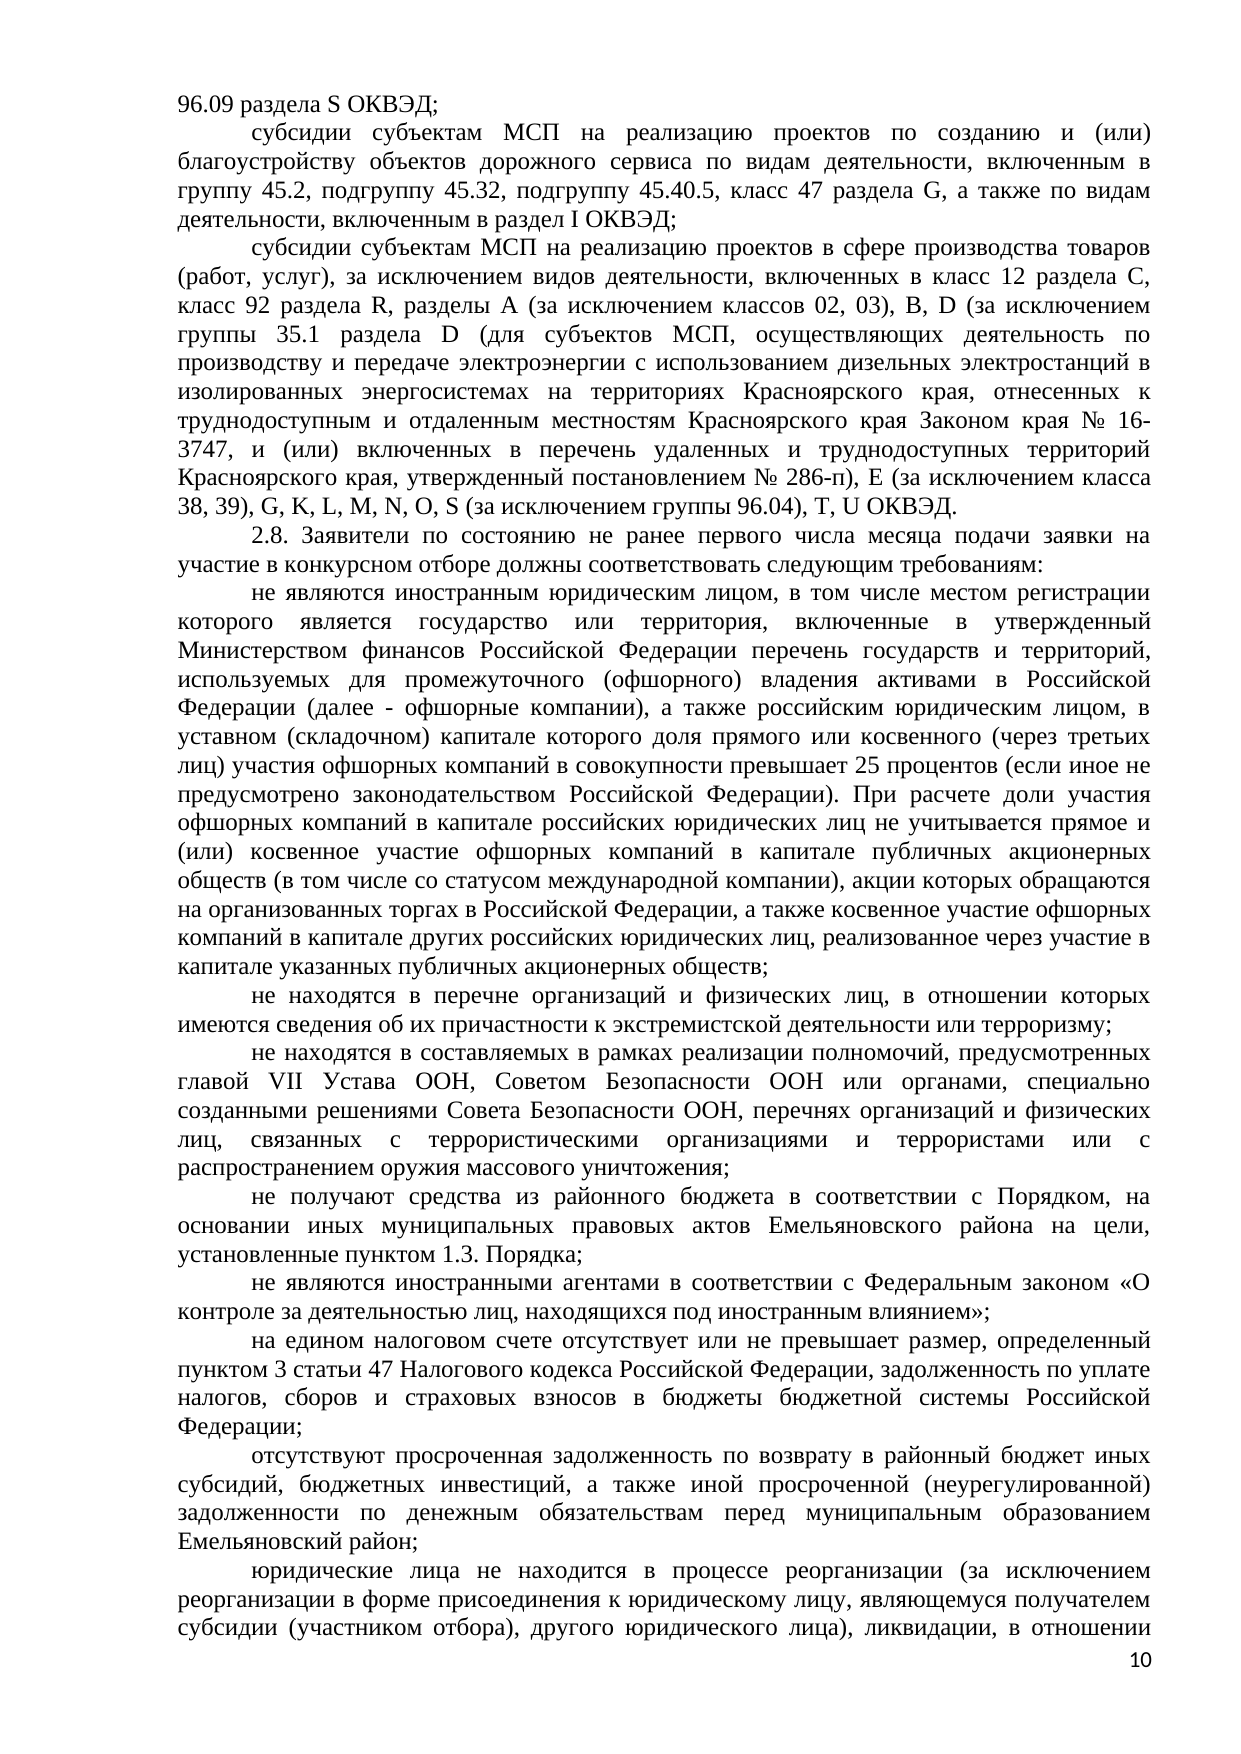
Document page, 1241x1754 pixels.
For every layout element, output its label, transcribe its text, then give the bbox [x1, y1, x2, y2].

text не являются иностранными агентами в соответствии с Федеральным законом «О контроле за деятельностью лиц, находящихся под иностранным влиянием»; [177, 1267, 1152, 1325]
text отсутствуют просроченная задолженность по возврату в районный бюджет иных субсидий, бюджетных инвестиций, а также иной просроченной (неурегулированной) задолженности по денежным обязательствам перед муниципальным образованием Емельяновский район; [177, 1440, 1152, 1555]
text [177, 1555, 1152, 1641]
text не являются иностранным юридическим лицом, в том числе местом регистрации которого является государство или территория, включенные в утвержденный Министерством финансов Российской Федерации перечень государств и территорий, используемых для промежуточного (офшорного) владения активами в Российской Федерации (далее - офшорные компании), а также российским юридическим лицом, в уставном (складочном) капитале которого доля прямого или косвенного (через третьих лиц) участия офшорных компаний в совокупности превышает 25 процентов (если иное не предусмотрено законодательством Российской Федерации). При расчете доли участия офшорных компаний в капитале российских юридических лиц не учитывается прямое и (или) косвенное участие офшорных компаний в капитале публичных акционерных обществ (в том числе со статусом международной компании), акции которых обращаются на организованных торгах в Российской Федерации, а также косвенное участие офшорных компаний в капитале других российских юридических лиц, реализованное через участие в капитале указанных публичных акционерных обществ; [177, 577, 1152, 980]
text субсидии субъектам МСП на реализацию проектов по созданию и (или) благоустройству объектов дорожного сервиса по видам деятельности, включенным в группу 45.2, подгруппу 45.32, подгруппу 45.40.5, класс 47 раздела G, а также по видам деятельности, включенным в раздел I ОКВЭД; [177, 117, 1152, 232]
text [177, 89, 1152, 117]
text не получают средства из районного бюджета в соответствии с Порядком, на основании иных муниципальных правовых актов Емельяновского района на цели, установленные пунктом 1.3. Порядка; [177, 1181, 1152, 1267]
text не находятся в составляемых в рамках реализации полномочий, предусмотренных главой VII Устава ООН, Советом Безопасности ООН или органами, специально созданными решениями Совета Безопасности ООН, перечнях организаций и физических лиц, связанных с террористическими организациями и террористами или с распространением оружия массового уничтожения; [177, 1037, 1152, 1181]
text на едином налоговом счете отсутствует или не превышает размер, определенный пунктом 3 статьи 47 Налогового кодекса Российской Федерации, задолженность по уплате налогов, сборов и страховых взносов в бюджеты бюджетной системы Российской Федерации; [177, 1325, 1152, 1440]
text 2.8. Заявители по состоянию не ранее первого числа месяца подачи заявки на участие в конкурсном отборе должны соответствовать следующим требованиям: [177, 520, 1152, 577]
text субсидии субъектам МСП на реализацию проектов в сфере производства товаров (работ, услуг), за исключением видов деятельности, включенных в класс 12 раздела С, класс 92 раздела R, разделы A (за исключением классов 02, 03), B, D (за исключением группы 35.1 раздела D (для субъектов МСП, осуществляющих деятельность по производству и передаче электроэнергии с использованием дизельных электростанций в изолированных энергосистемах на территориях Красноярского края, отнесенных к труднодоступным и отдаленным местностям Красноярского края Законом края № 16-3747, и (или) включенных в перечень удаленных и труднодоступных территорий Красноярского края, утвержденный постановлением № 286-п), E (за исключением класса 38, 39), G, K, L, M, N, O, S (за исключением группы 96.04), T, U ОКВЭД. [177, 232, 1152, 520]
text не находятся в перечне организаций и физических лиц, в отношении которых имеются сведения об их причастности к экстремистской деятельности или терроризму; [177, 980, 1152, 1037]
